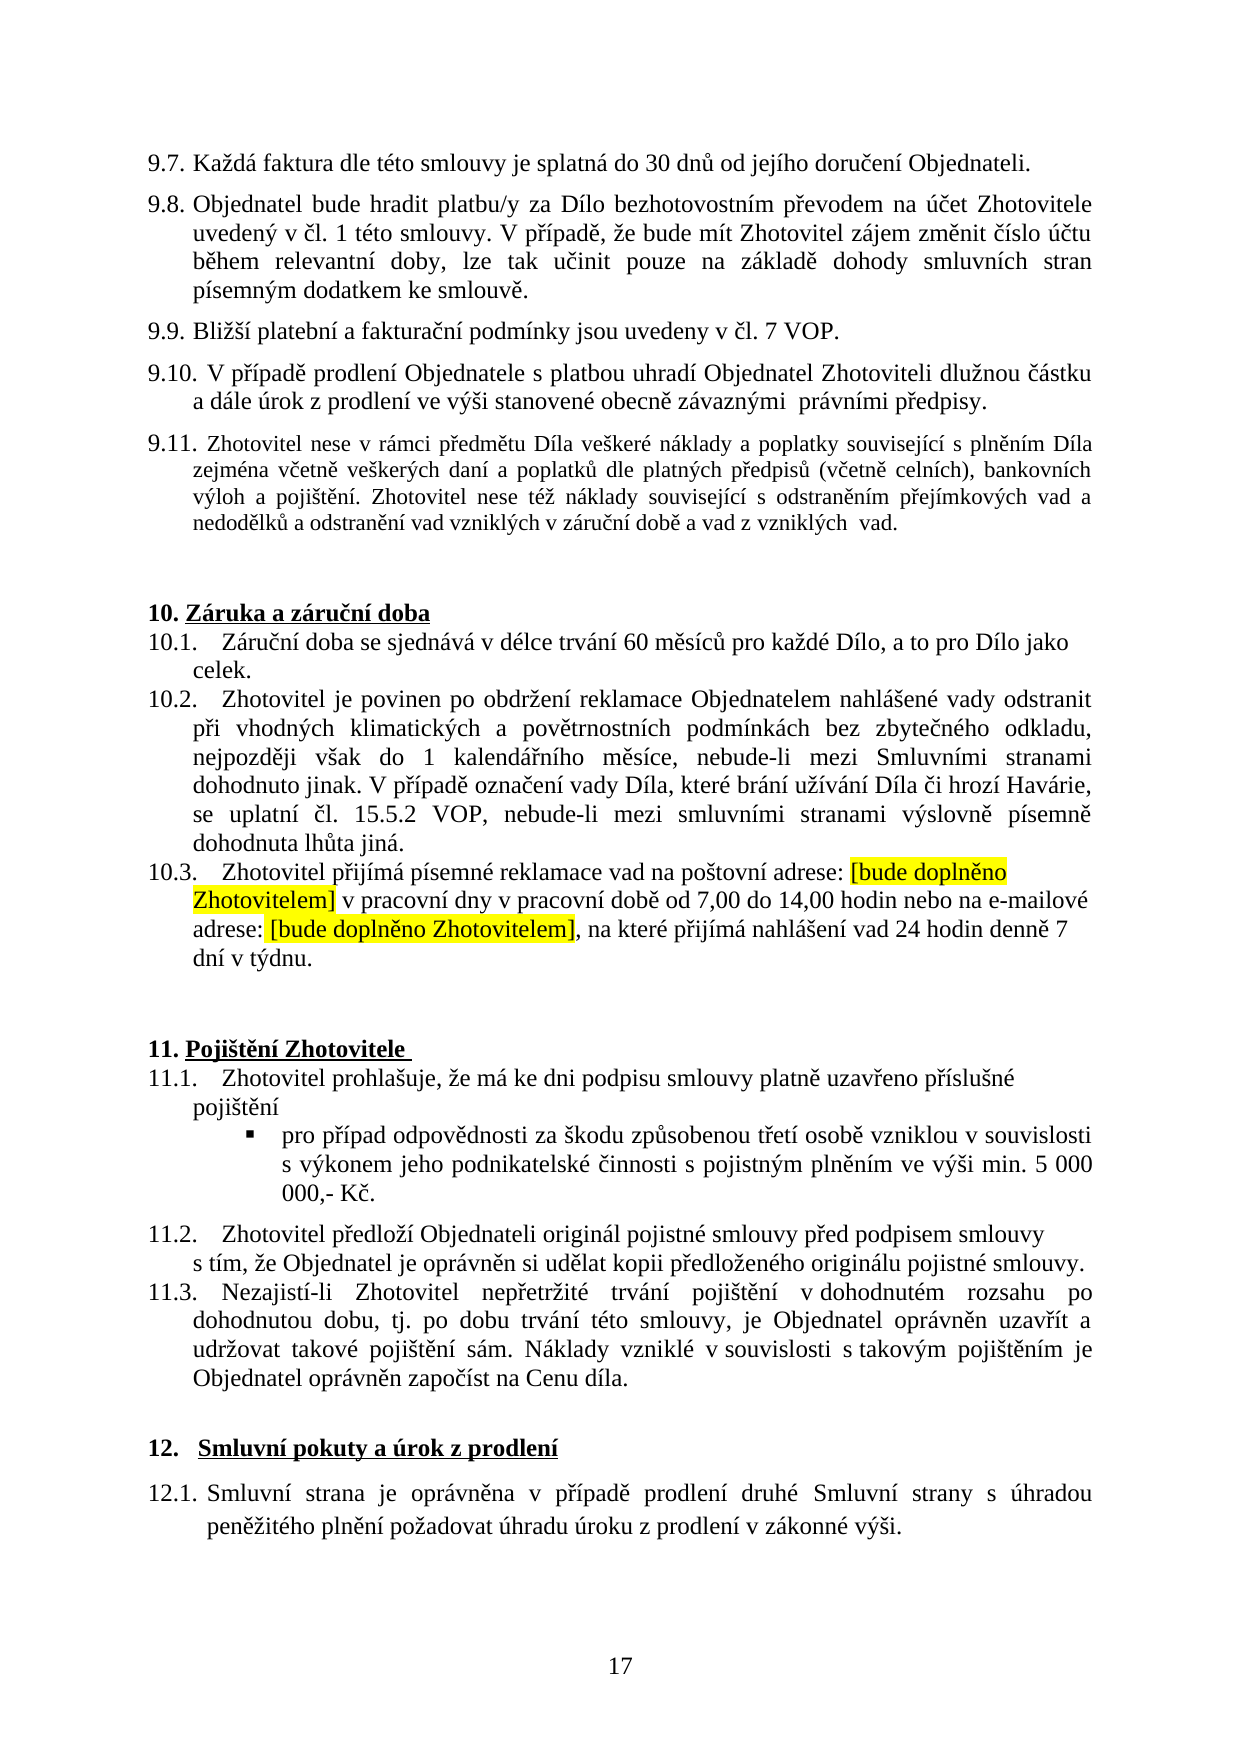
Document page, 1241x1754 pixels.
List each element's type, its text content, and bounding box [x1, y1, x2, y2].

list Záruční doba se sjednává v délce trvání 60 měsíců pro každé Dílo, a to pro Dílo jako celek. [148, 627, 1093, 684]
subtitle Smluvní strana je oprávněna v případě prodlení druhé Smluvní strany s úhradou peněžitého plnění požadovat úhradu úroku z prodlení v zákonné výši. [148, 1478, 1093, 1540]
list Zhotovitel je povinen po obdržení reklamace Objednatelem nahlášené vady odstranit při vhodných klimatických a povětrnostních podmínkách bez zbytečného odkladu, nejpozději však do 1 kalendářního měsíce, nebude-li mezi Smluvními stranami dohodnuto jinak. V případě označení vady Díla, které brání užívání Díla či hrozí Havárie, se uplatní čl. 15.5.2 VOP, nebude-li mezi smluvními stranami výslovně písemně dohodnuta lhůta jiná. [148, 684, 1093, 857]
list Pojištění Zhotovitele [148, 1034, 1093, 1063]
list Zhotovitel předloží Objednateli originál pojistné smlouvy před podpisem smlouvy s tím, že Objednatel je oprávněn si udělat kopii předloženého originálu pojistné smlouvy. [148, 1219, 1093, 1277]
list Objednatel bude hradit platbu/y za Dílo bezhotovostním převodem na účet Zhotovitele uvedený v čl. 1 této smlouvy. V případě, že bude mít Zhotovitel zájem změnit číslo účtu během relevantní doby, lze tak učinit pouze na základě dohody smluvních stran písemným dodatkem ke smlouvě. [148, 189, 1093, 304]
list Smluvní pokuty a úrok z prodlení [148, 1433, 1093, 1462]
list Zhotovitel prohlašuje, že má ke dni podpisu smlouvy platně uzavřeno příslušné pojištění [148, 1063, 1093, 1120]
list Bližší platební a fakturační podmínky jsou uvedeny v čl. 7 VOP. [148, 316, 1093, 345]
list Každá faktura dle této smlouvy je splatná do 30 dnů od jejího doručení Objednateli. [148, 148, 1093, 176]
list V případě prodlení Objednatele s platbou uhradí Objednatel Zhotoviteli dlužnou částku a dále úrok z prodlení ve výši stanovené obecně závaznými právními předpisy. [148, 358, 1093, 415]
list Nezajistí-li Zhotovitel nepřetržité trvání pojištění v dohodnutém rozsahu po dohodnutou dobu, tj. po dobu trvání této smlouvy, je Objednatel oprávněn uzavřít a udržovat takové pojištění sám. Náklady vzniklé v souvislosti s takovým pojištěním je Objednatel oprávněn započíst na Cenu díla. [148, 1277, 1093, 1392]
list Záruka a záruční doba [148, 598, 1093, 627]
list pro případ odpovědnosti za škodu způsobenou třetí osobě vzniklou v souvislosti s výkonem jeho podnikatelské činnosti s pojistným plněním ve výši min. 5 000 000,- Kč. [244, 1120, 1093, 1207]
list Zhotovitel nese v rámci předmětu Díla veškeré náklady a poplatky související s plněním Díla zejména včetně veškerých daní a poplatků dle platných předpisů (včetně celních), bankovních výloh a pojištění. Zhotovitel nese též náklady související s odstraněním přejímkových vad a nedodělků a odstranění vad vzniklých v záruční době a vad z vzniklých vad. [148, 428, 1093, 535]
list Zhotovitel přijímá písemné reklamace vad na poštovní adrese: [bude doplněno Zhotovitelem] v pracovní dny v pracovní době od 7,00 do 14,00 hodin nebo na e-mailové adrese: [bude doplněno Zhotovitelem], na které přijímá nahlášení vad 24 hodin denně 7 dní v týdnu. [148, 857, 1093, 972]
